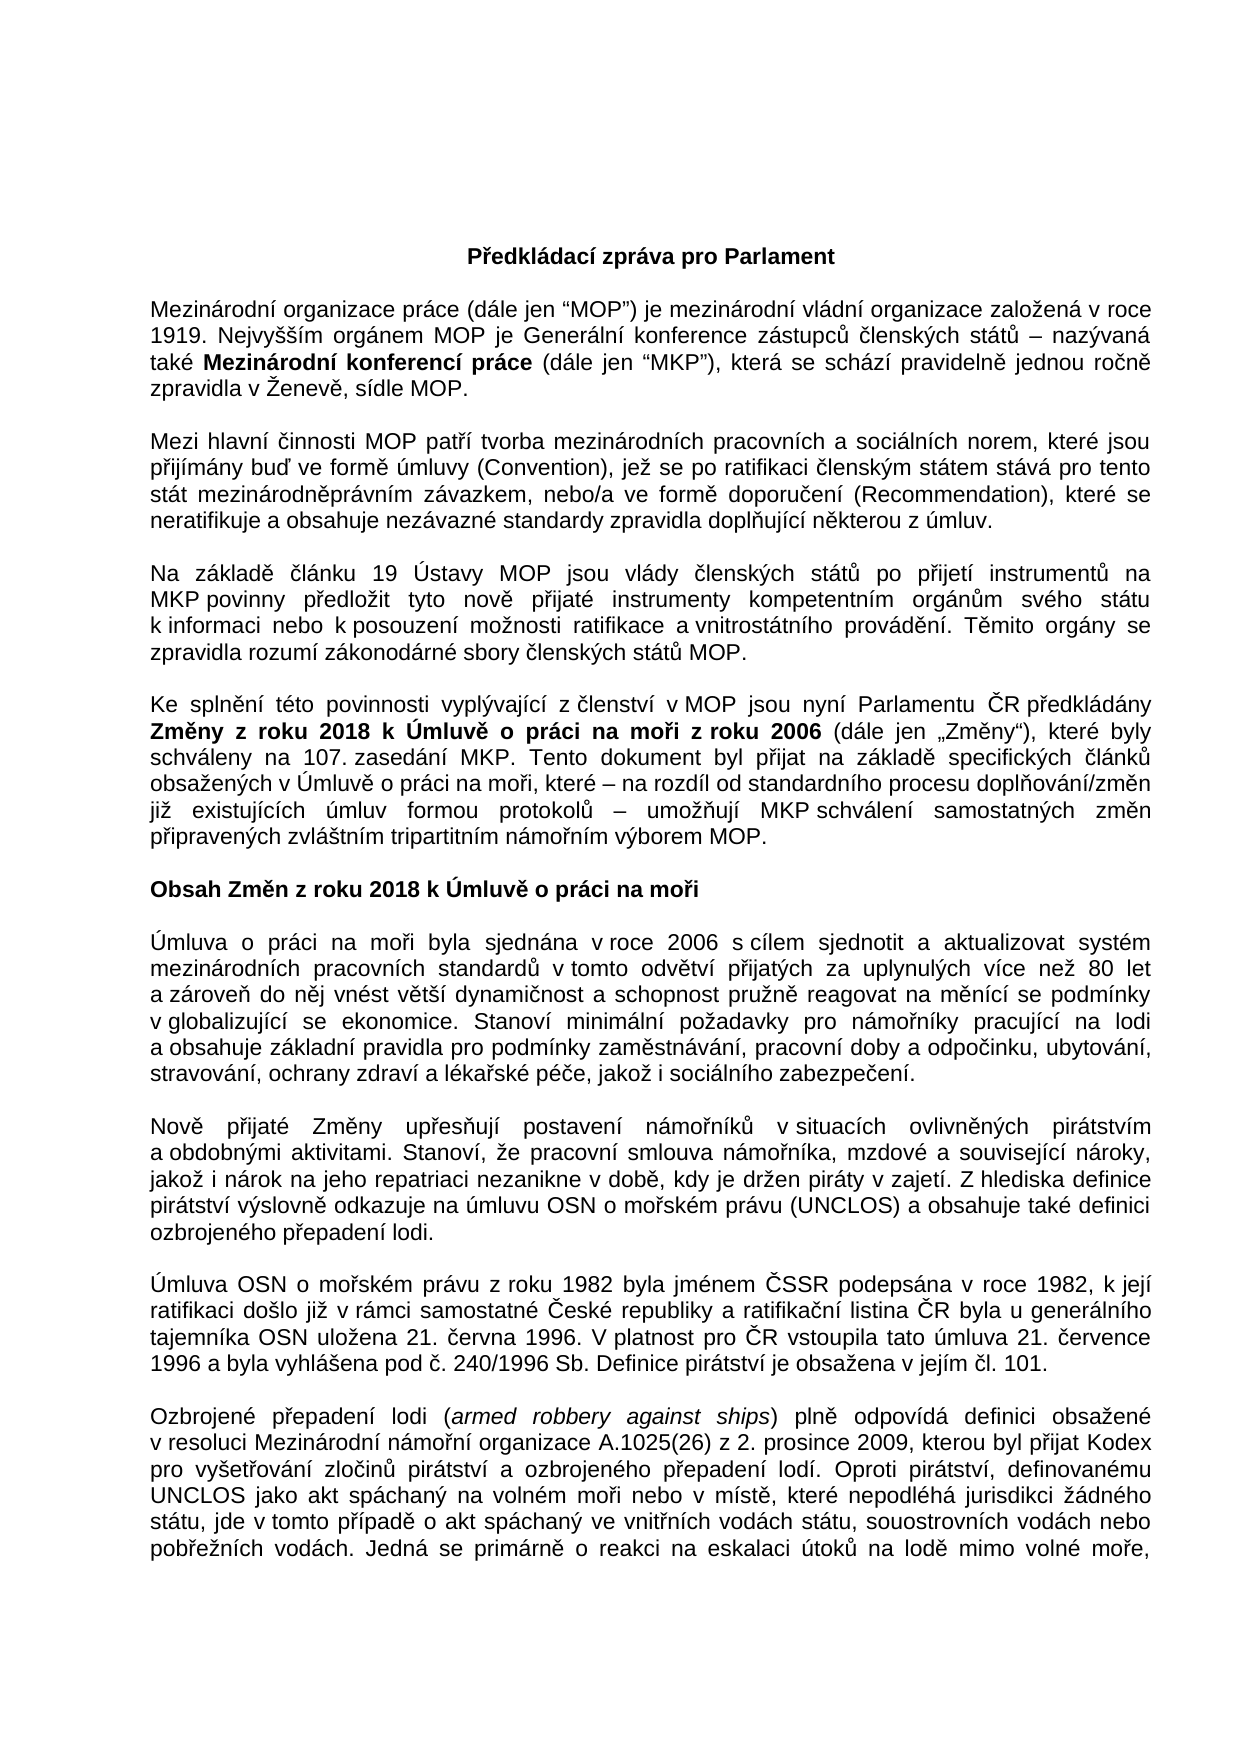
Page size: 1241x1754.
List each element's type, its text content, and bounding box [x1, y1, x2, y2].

text Ke splnění této povinnosti vyplývající z členství v MOP jsou nyní Parlamentu ČR předkládány Změny z roku 2018 k Úmluvě o práci na moři z roku 2006 (dále jen „Změny“), které byly schváleny na 107. zasedání MKP. Tento dokument byl přijat na základě specifických článků obsažených v Úmluvě o práci na moři, které – na rozdíl od standardního procesu doplňování/změn již existujících úmluv formou protokolů – umožňují MKP schválení samostatných změn připravených zvláštním tripartitním námořním výborem MOP. [150, 691, 1152, 849]
text Obsah Změn z roku 2018 k Úmluvě o práci na moři [150, 876, 1152, 902]
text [150, 1403, 1152, 1561]
text Na základě článku 19 Ústavy MOP jsou vlády členských států po přijetí instrumentů na MKP povinny předložit tyto nově přijaté instrumenty kompetentním orgánům svého státu k informaci nebo k posouzení možnosti ratifikace a vnitrostátního provádění. Těmito orgány se zpravidla rozumí zákonodárné sbory členských států MOP. [150, 559, 1152, 665]
text Mezinárodní organizace práce (dále jen “MOP”) je mezinárodní vládní organizace založená v roce 1919. Nejvyšším orgánem MOP je Generální konference zástupců členských států – nazývaná také Mezinárodní konferencí práce (dále jen “MKP”), která se schází pravidelně jednou ročně zpravidla v Ženevě, sídle MOP. [150, 296, 1152, 401]
text Předkládací zpráva pro Parlament [150, 243, 1152, 270]
text Úmluva o práci na moři byla sjednána v roce 2006 s cílem sjednotit a aktualizovat systém mezinárodních pracovních standardů v tomto odvětví přijatých za uplynulých více než 80 let a zároveň do něj vnést větší dynamičnost a schopnost pružně reagovat na měnící se podmínky v globalizující se ekonomice. Stanoví minimální požadavky pro námořníky pracující na lodi a obsahuje základní pravidla pro podmínky zaměstnávání, pracovní doby a odpočinku, ubytování, stravování, ochrany zdraví a lékařské péče, jakož i sociálního zabezpečení. [150, 928, 1152, 1087]
text Úmluva OSN o mořském právu z roku 1982 byla jménem ČSSR podepsána v roce 1982, k její ratifikaci došlo již v rámci samostatné České republiky a ratifikační listina ČR byla u generálního tajemníka OSN uložena 21. června 1996. V platnost pro ČR vstoupila tato úmluva 21. července 1996 a byla vyhlášena pod č. 240/1996 Sb. Definice pirátství je obsažena v jejím čl. 101. [150, 1271, 1152, 1377]
text Mezi hlavní činnosti MOP patří tvorba mezinárodních pracovních a sociálních norem, které jsou přijímány buď ve formě úmluvy (Convention), jež se po ratifikaci členským státem stává pro tento stát mezinárodněprávním závazkem, nebo/a ve formě doporučení (Recommendation), které se neratifikuje a obsahuje nezávazné standardy zpravidla doplňující některou z úmluv. [150, 428, 1152, 533]
text Nově přijaté Změny upřesňují postavení námořníků v situacích ovlivněných pirátstvím a obdobnými aktivitami. Stanoví, že pracovní smlouva námořníka, mzdové a související nároky, jakož i nárok na jeho repatriaci nezanikne v době, kdy je držen piráty v zajetí. Z hlediska definice pirátství výslovně odkazuje na úmluvu OSN o mořském právu (UNCLOS) a obsahuje také definici ozbrojeného přepadení lodi. [150, 1113, 1152, 1245]
